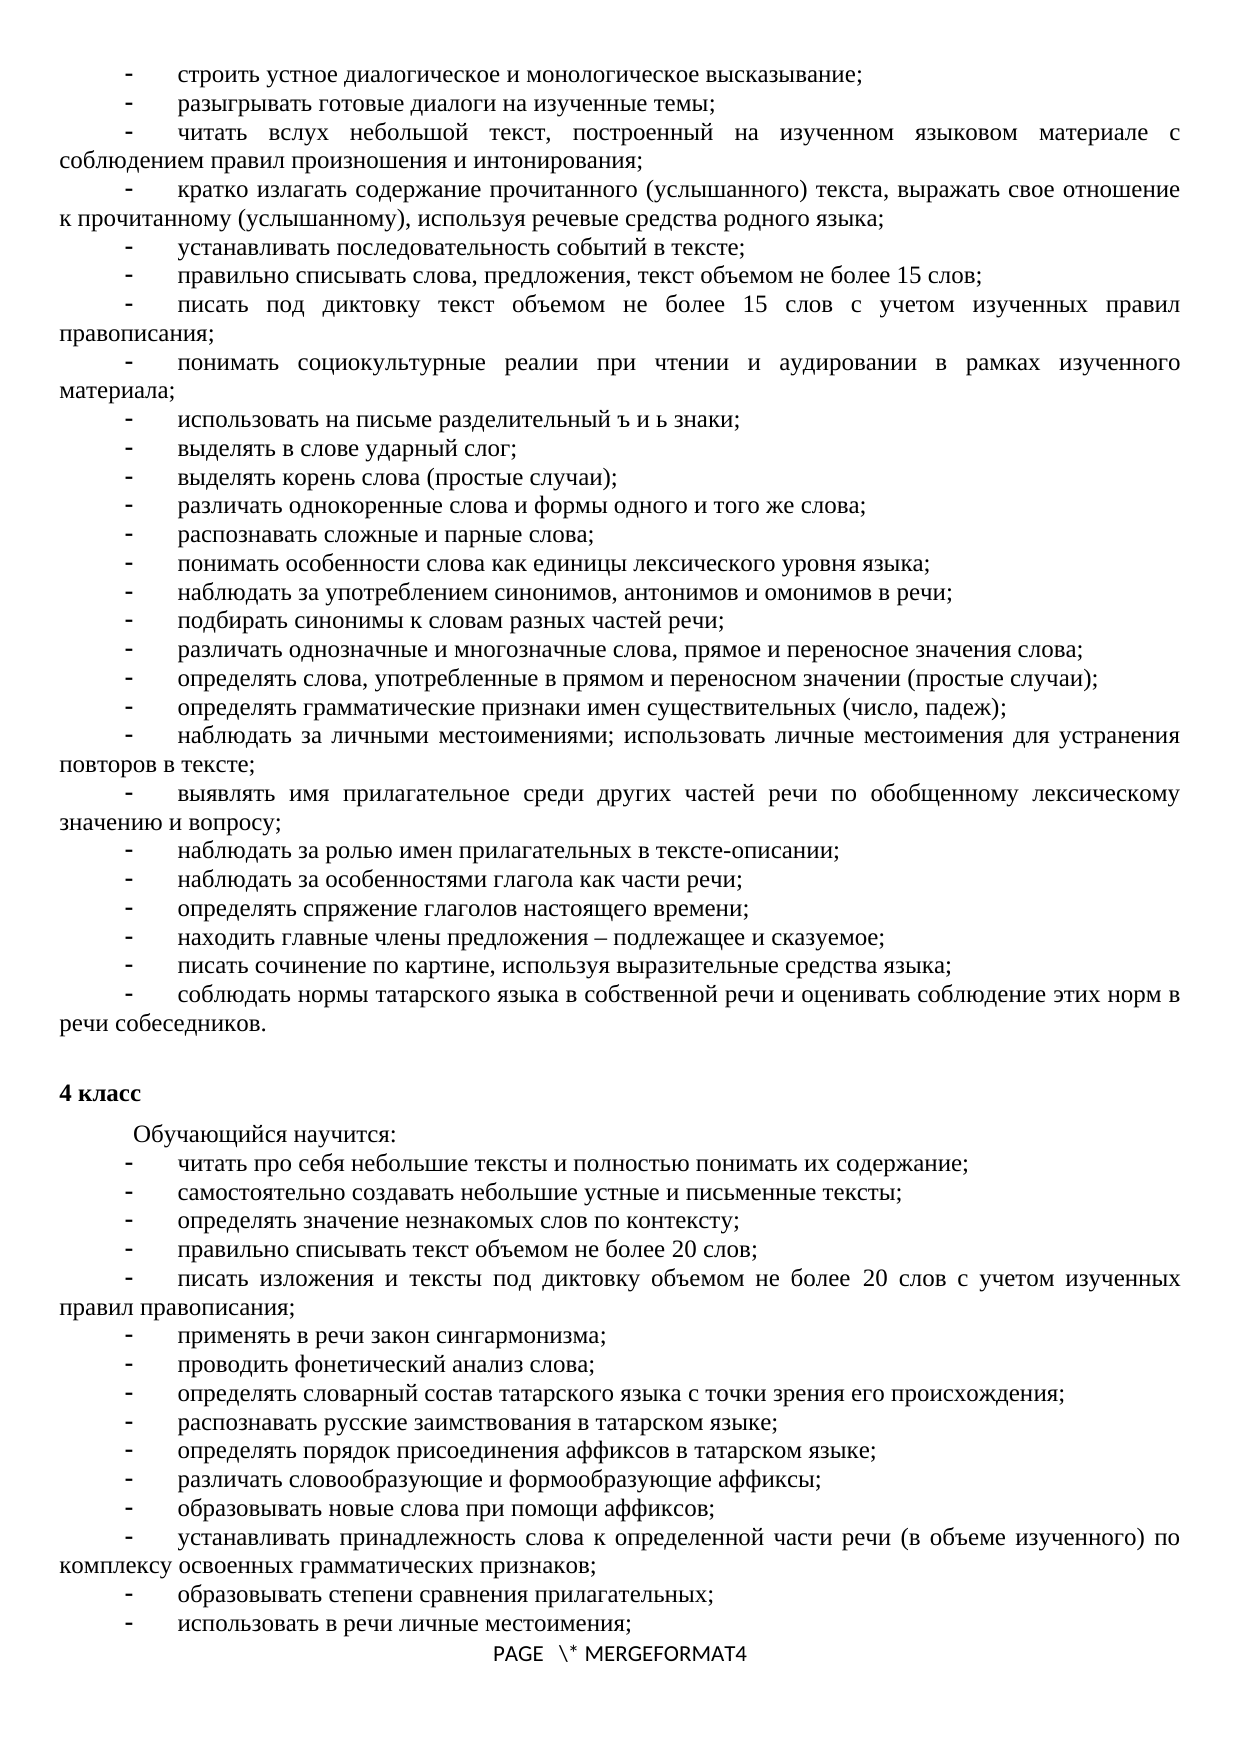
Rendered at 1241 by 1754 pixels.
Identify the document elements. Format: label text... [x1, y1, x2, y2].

list определять порядок присоединения аффиксов в татарском языке; [59, 1435, 1181, 1464]
subtitle 4 класс [59, 1078, 1181, 1107]
list соблюдать нормы татарского языка в собственной речи и оценивать соблюдение этих норм в речи собеседников. [59, 979, 1181, 1037]
list находить главные члены предложения – подлежащее и сказуемое; [59, 922, 1181, 950]
list устанавливать последовательность событий в тексте; [59, 232, 1181, 260]
list наблюдать за ролью имен прилагательных в тексте-описании; [59, 835, 1181, 864]
list образовывать степени сравнения прилагательных; [59, 1579, 1181, 1608]
list правильно списывать слова, предложения, текст объемом не более 15 слов; [59, 260, 1181, 289]
text Обучающийся научится: [59, 1119, 1181, 1148]
list понимать социокультурные реалии при чтении и аудировании в рамках изученного материала; [59, 347, 1181, 404]
list наблюдать за особенностями глагола как части речи; [59, 864, 1181, 893]
list наблюдать за употреблением синонимов, антонимов и омонимов в речи; [59, 577, 1181, 605]
list понимать особенности слова как единицы лексического уровня языка; [59, 548, 1181, 577]
list определять грамматические признаки имен существительных (число, падеж); [59, 692, 1181, 720]
list распознавать сложные и парные слова; [59, 519, 1181, 548]
list выделять корень слова (простые случаи); [59, 462, 1181, 490]
list писать под диктовку текст объемом не более 15 слов с учетом изученных правил правописания; [59, 289, 1181, 347]
list определять слова, употребленные в прямом и переносном значении (простые случаи); [59, 663, 1181, 692]
list писать сочинение по картине, используя выразительные средства языка; [59, 950, 1181, 979]
list устанавливать принадлежность слова к определенной части речи (в объеме изученного) по комплексу освоенных грамматических признаков; [59, 1522, 1181, 1579]
list кратко излагать содержание прочитанного (услышанного) текста, выражать свое отношение к прочитанному (услышанному), используя речевые средства родного языка; [59, 174, 1181, 232]
list образовывать новые слова при помощи аффиксов; [59, 1493, 1181, 1522]
list самостоятельно создавать небольшие устные и письменные тексты; [59, 1177, 1181, 1205]
list применять в речи закон сингармонизма; [59, 1320, 1181, 1349]
list использовать в речи личные местоимения; [59, 1608, 1181, 1637]
list выделять в слове ударный слог; [59, 433, 1181, 462]
list правильно списывать текст объемом не более 20 слов; [59, 1234, 1181, 1263]
list использовать на письме разделительный ъ и ь знаки; [59, 404, 1181, 433]
list распознавать русские заимствования в татарском языке; [59, 1407, 1181, 1435]
list подбирать синонимы к словам разных частей речи; [59, 605, 1181, 634]
list наблюдать за личными местоимениями; использовать личные местоимения для устранения повторов в тексте; [59, 720, 1181, 778]
list различать словообразующие и формообразующие аффиксы; [59, 1464, 1181, 1493]
list разыгрывать готовые диалоги на изученные темы; [59, 88, 1181, 117]
list писать изложения и тексты под диктовку объемом не более 20 слов с учетом изученных правил правописания; [59, 1263, 1181, 1320]
list различать однокоренные слова и формы одного и того же слова; [59, 490, 1181, 519]
list строить устное диалогическое и монологическое высказывание; [59, 59, 1181, 88]
list определять словарный состав татарского языка с точки зрения его происхождения; [59, 1378, 1181, 1407]
list определять спряжение глаголов настоящего времени; [59, 893, 1181, 922]
list читать про себя небольшие тексты и полностью понимать их содержание; [59, 1148, 1181, 1177]
list различать однозначные и многозначные слова, прямое и переносное значения слова; [59, 634, 1181, 663]
list проводить фонетический анализ слова; [59, 1349, 1181, 1378]
list выявлять имя прилагательное среди других частей речи по обобщенному лексическому значению и вопросу; [59, 778, 1181, 835]
list определять значение незнакомых слов по контексту; [59, 1205, 1181, 1234]
list читать вслух небольшой текст, построенный на изученном языковом материале с соблюдением правил произношения и интонирования; [59, 117, 1181, 174]
